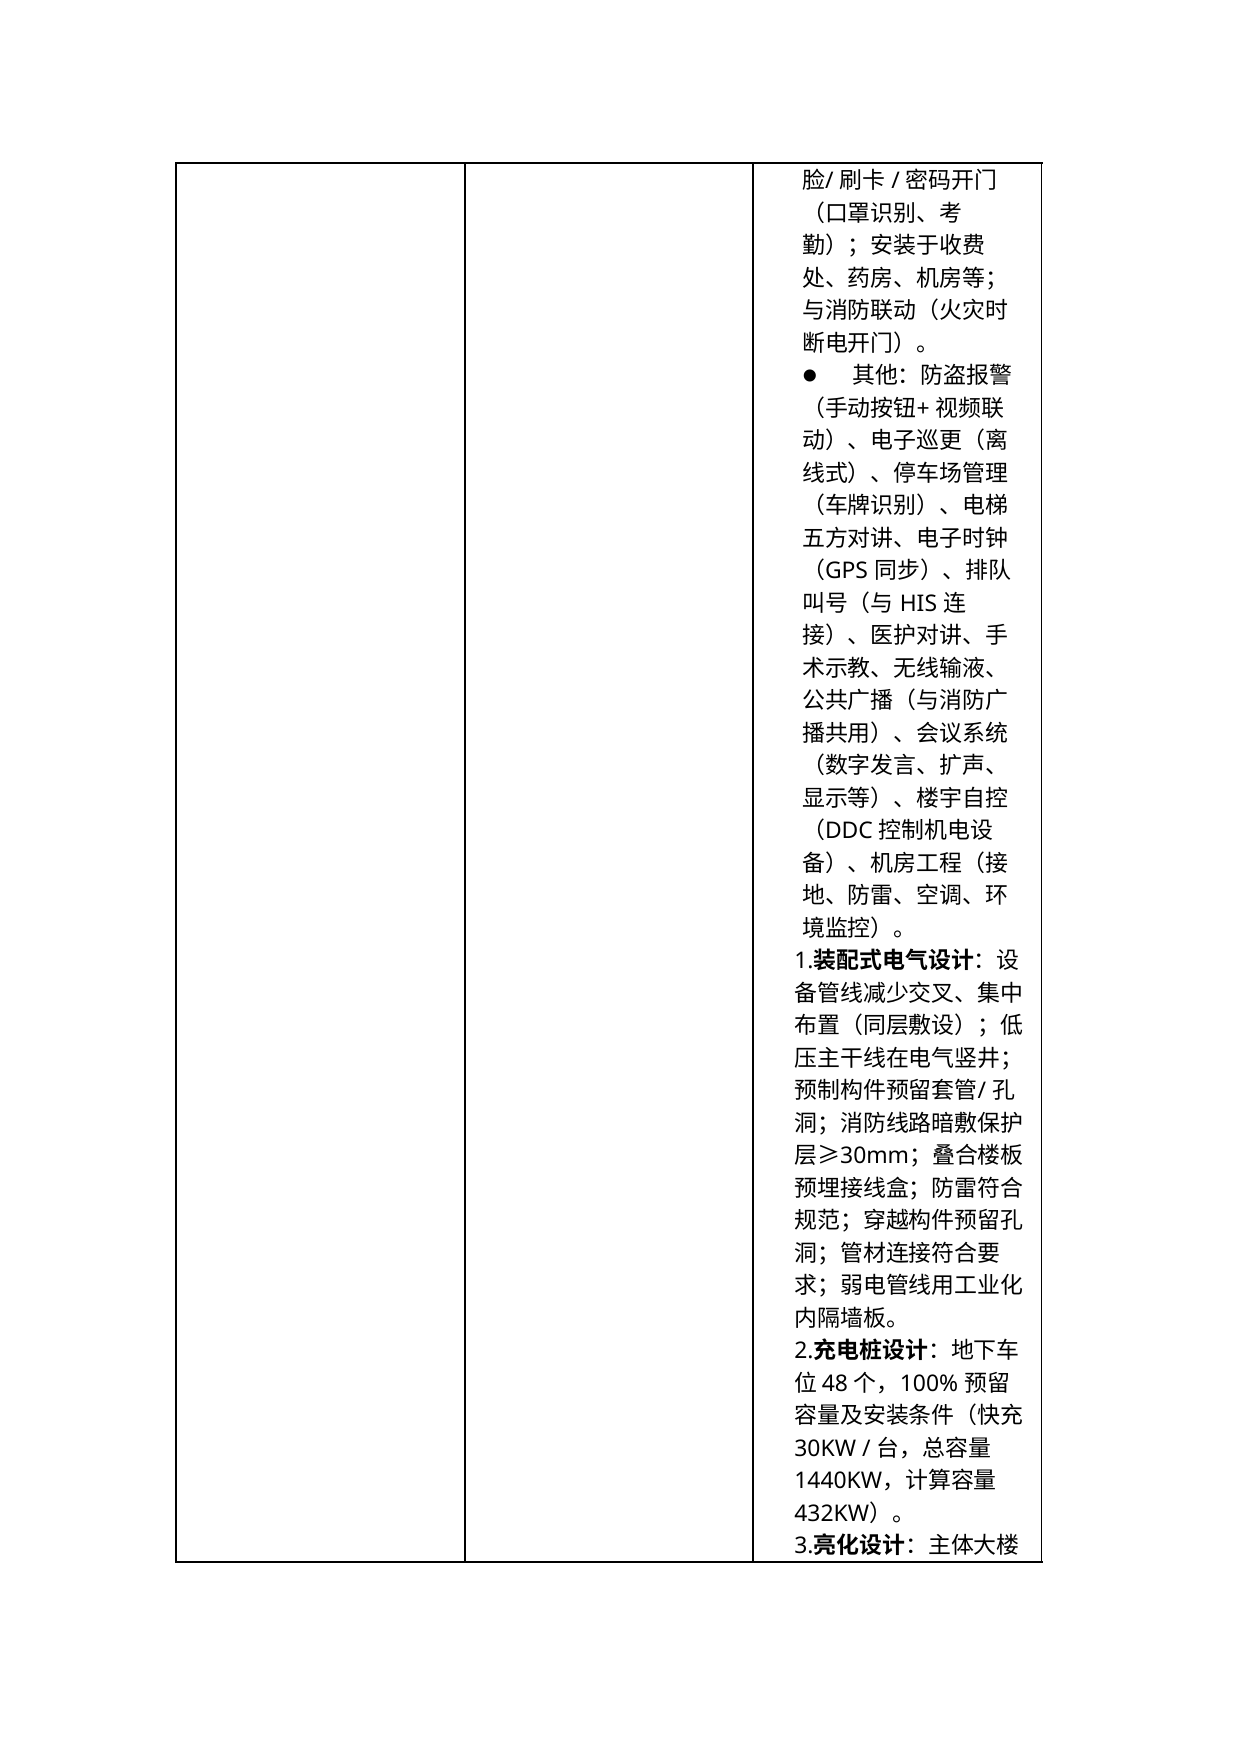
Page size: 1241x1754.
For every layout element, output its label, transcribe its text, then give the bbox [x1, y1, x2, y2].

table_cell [754, 164, 1041, 1561]
table_cell 1 [177, 164, 464, 1561]
table_cell [466, 164, 752, 1561]
